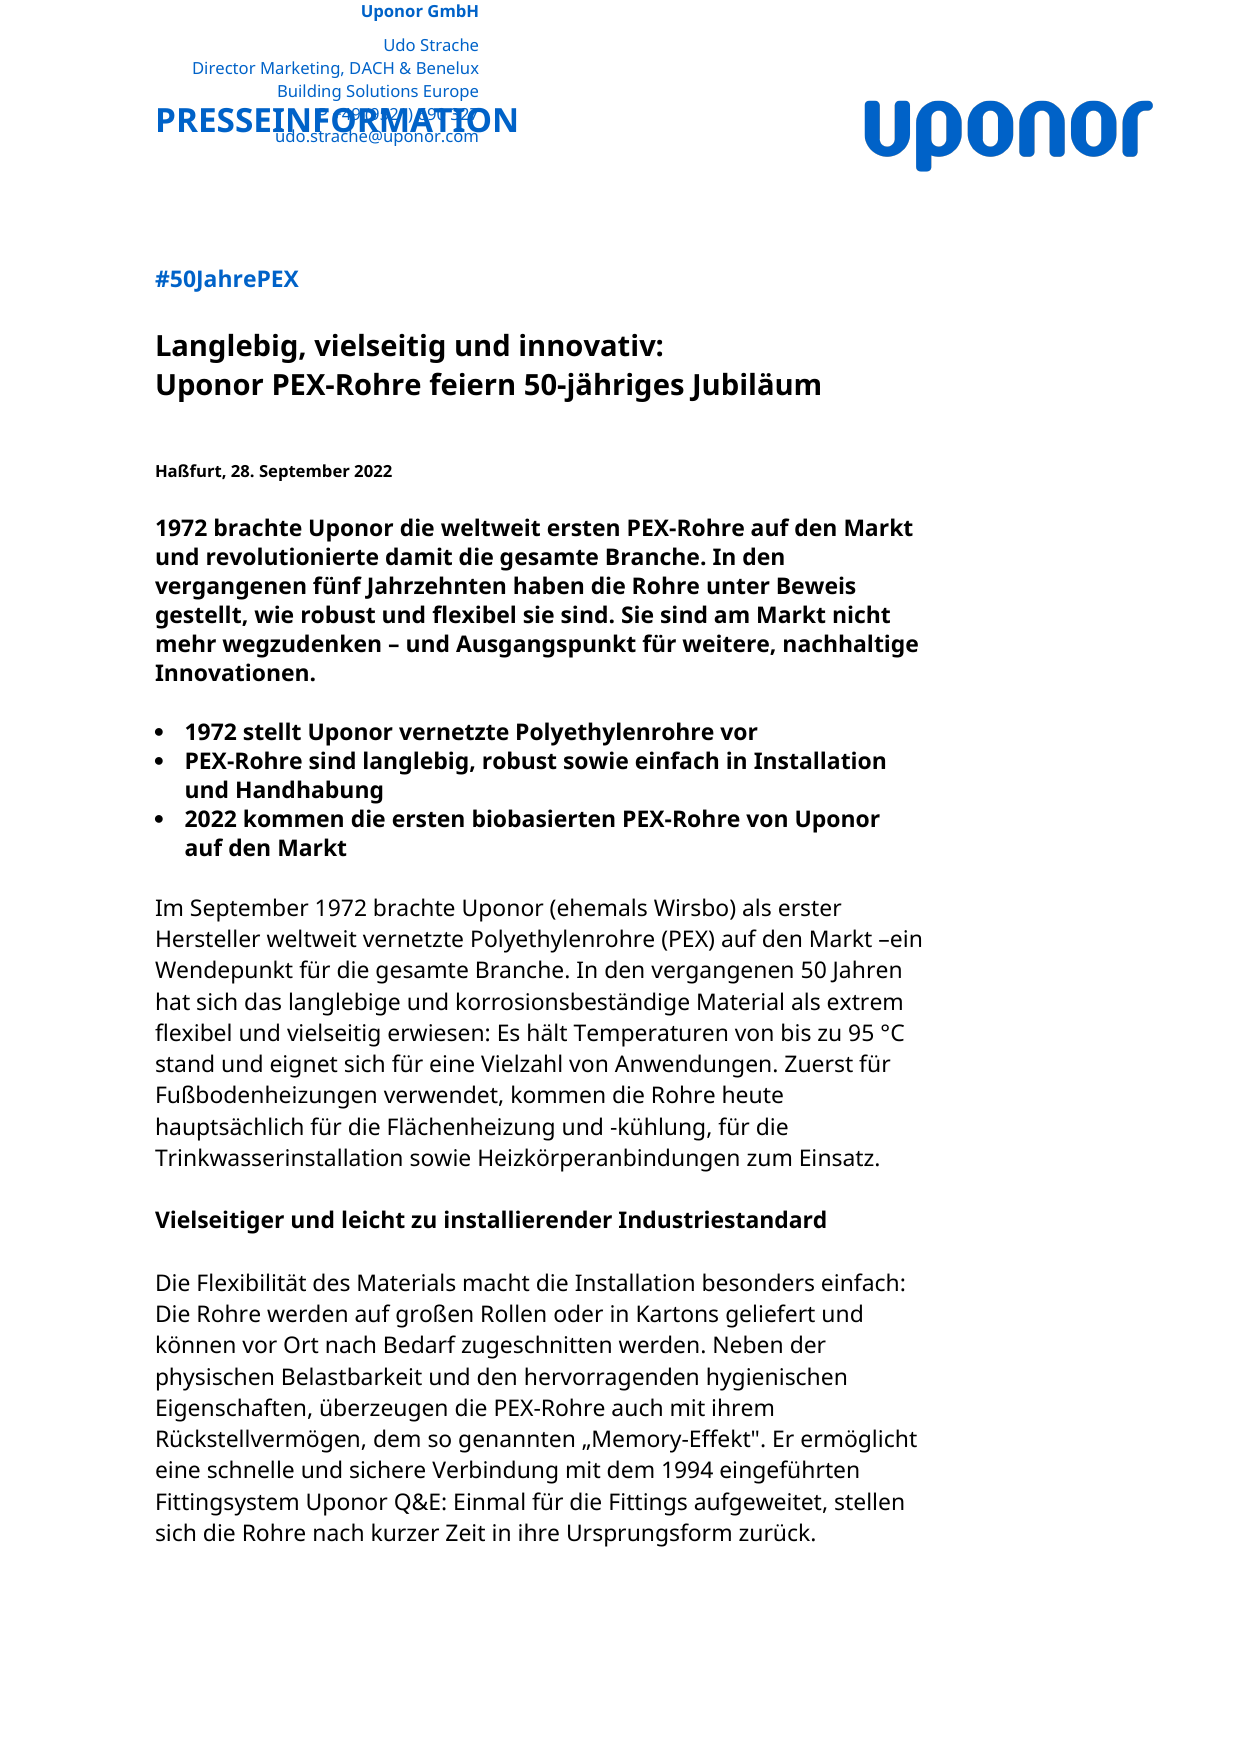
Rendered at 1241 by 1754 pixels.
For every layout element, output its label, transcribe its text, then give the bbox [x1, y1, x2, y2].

text Langlebig, vielseitig und innovativ: Uponor PEX-Rohre feiern 50-jähriges Jubiläum [155, 325, 931, 404]
text 1972 brachte Uponor die weltweit ersten PEX-Rohre auf den Markt und revolutionierte damit die gesamte Branche. In den vergangenen fünf Jahrzehnten haben die Rohre unter Beweis gestellt, wie robust und flexibel sie sind. Sie sind am Markt nicht mehr wegzudenken – und Ausgangspunkt für weitere, nachhaltige Innovationen. [155, 513, 923, 688]
text Vielseitiger und leicht zu installierender Industriestandard [155, 1204, 931, 1236]
text Im September 1972 brachte Uponor (ehemals Wirsbo) als erster Hersteller weltweit vernetzte Polyethylenrohre (PEX) auf den Markt –ein Wendepunkt für die gesamte Branche. In den vergangenen 50 Jahren hat sich das langlebige und korrosionsbeständige Material als extrem flexibel und vielseitig erwiesen: Es hält Temperaturen von bis zu 95 °C stand und eignet sich für eine Vielzahl von Anwendungen. Zuerst für Fußbodenheizungen verwendet, kommen die Rohre heute hauptsächlich für die Flächenheizung und -kühlung, für die Trinkwasserinstallation sowie Heizkörperanbindungen zum Einsatz. [155, 892, 931, 1173]
list 2022 kommen die ersten biobasierten PEX-Rohre von Uponor auf den Markt [155, 804, 894, 863]
text Die Flexibilität des Materials macht die Installation besonders einfach: Die Rohre werden auf großen Rollen oder in Kartons geliefert und können vor Ort nach Bedarf zugeschnitten werden. Neben der physischen Belastbarkeit und den hervorragenden hygienischen Eigenschaften, überzeugen die PEX-Rohre auch mit ihrem Rückstellvermögen, dem so genannten „Memory-Effekt". Er ermöglicht eine schnelle und sichere Verbindung mit dem 1994 eingeführten Fittingsystem Uponor Q&E: Einmal für die Fittings aufgeweitet, stellen sich die Rohre nach kurzer Zeit in ihre Ursprungsform zurück. [155, 1267, 931, 1548]
list PEX-Rohre sind langlebig, robust sowie einfach in Installation und Handhabung [155, 746, 894, 804]
picture [858, 55, 1163, 186]
text Haßfurt, 28. September 2022 [155, 454, 894, 483]
list 1972 stellt Uponor vernetzte Polyethylenrohre vor [155, 717, 894, 746]
